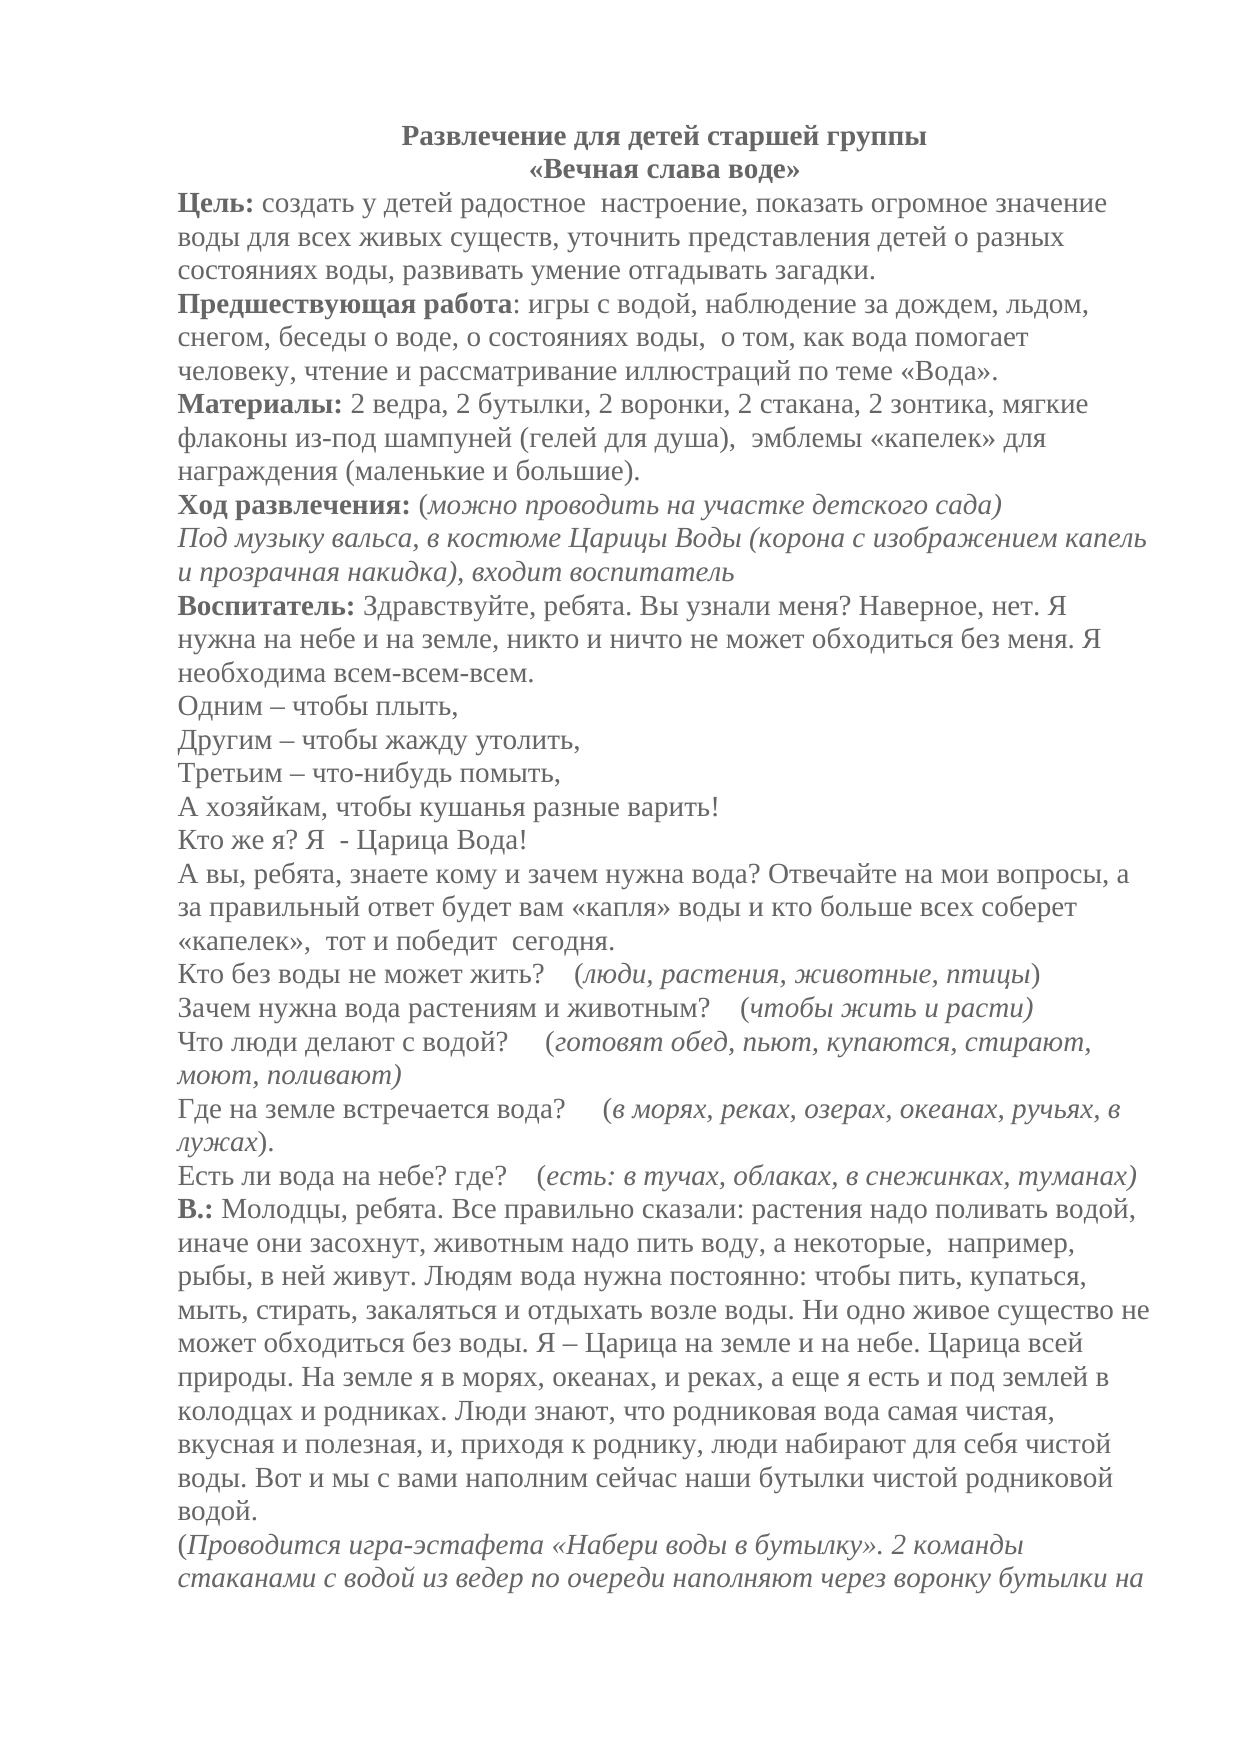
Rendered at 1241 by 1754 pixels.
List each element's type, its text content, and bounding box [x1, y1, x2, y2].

text Зачем нужна вода растениям и животным? (чтобы жить и расти) [177, 990, 1152, 1024]
text Под музыку вальса, в костюме Царицы Воды (корона с изображением капель и прозрачная накидка), входит воспитатель [177, 521, 1152, 588]
text Третьим – что-нибудь помыть, [177, 755, 1152, 789]
text Кто же я? Я - Царица Вода! [177, 822, 1152, 856]
text Материалы: 2 ведра, 2 бутылки, 2 воронки, 2 стакана, 2 зонтика, мягкие флаконы из-под шампуней (гелей для душа), эмблемы «капелек» для награждения (маленькие и большие). [177, 386, 1152, 487]
text Другим – чтобы жажду утолить, [177, 722, 1152, 755]
text Цель: создать у детей радостное настроение, показать огромное значение воды для всех живых существ, уточнить представления детей о разных состояниях воды, развивать умение отгадывать загадки. [177, 185, 1152, 286]
text А хозяйкам, чтобы кушанья разные варить! [177, 789, 1152, 822]
text Одним – чтобы плыть, [177, 688, 1152, 722]
text «Вечная слава воде» [177, 152, 1152, 185]
text Где на земле встречается вода? (в морях, реках, озерах, океанах, ручьях, в лужах). [177, 1091, 1152, 1158]
text Предшествующая работа: игры с водой, наблюдение за дождем, льдом, снегом, беседы о воде, о состояниях воды, о том, как вода помогает человеку, чтение и рассматривание иллюстраций по теме «Вода». [177, 286, 1152, 386]
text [177, 1527, 1152, 1594]
text А вы, ребята, знаете кому и зачем нужна вода? Отвечайте на мои вопросы, а за правильный ответ будет вам «капля» воды и кто больше всех соберет «капелек», тот и победит сегодня. [177, 856, 1152, 957]
text Что люди делают с водой? (готовят обед, пьют, купаются, стирают, моют, поливают) [177, 1024, 1152, 1091]
text Воспитатель: Здравствуйте, ребята. Вы узнали меня? Наверное, нет. Я нужна на небе и на земле, никто и ничто не может обходиться без меня. Я необходима всем-всем-всем. [177, 588, 1152, 688]
text Кто без воды не может жить? (люди, растения, животные, птицы) [177, 957, 1152, 990]
text Развлечение для детей старшей группы [177, 118, 1152, 152]
text Есть ли вода на небе? где? (есть: в тучах, облаках, в снежинках, туманах) [177, 1158, 1152, 1191]
text Ход развлечения: (можно проводить на участке детского сада) [177, 487, 1152, 521]
text В.: Молодцы, ребята. Все правильно сказали: растения надо поливать водой, иначе они засохнут, животным надо пить воду, а некоторые, например, рыбы, в ней живут. Людям вода нужна постоянно: чтобы пить, купаться, мыть, стирать, закаляться и отдыхать возле воды. Ни одно живое существо не может обходиться без воды. Я – Царица на земле и на небе. Царица всей природы. На земле я в морях, океанах, и реках, а еще я есть и под землей в колодцах и родниках. Люди знают, что родниковая вода самая чистая, вкусная и полезная, и, приходя к роднику, люди набирают для себя чистой воды. Вот и мы с вами наполним сейчас наши бутылки чистой родниковой водой. [177, 1191, 1152, 1527]
